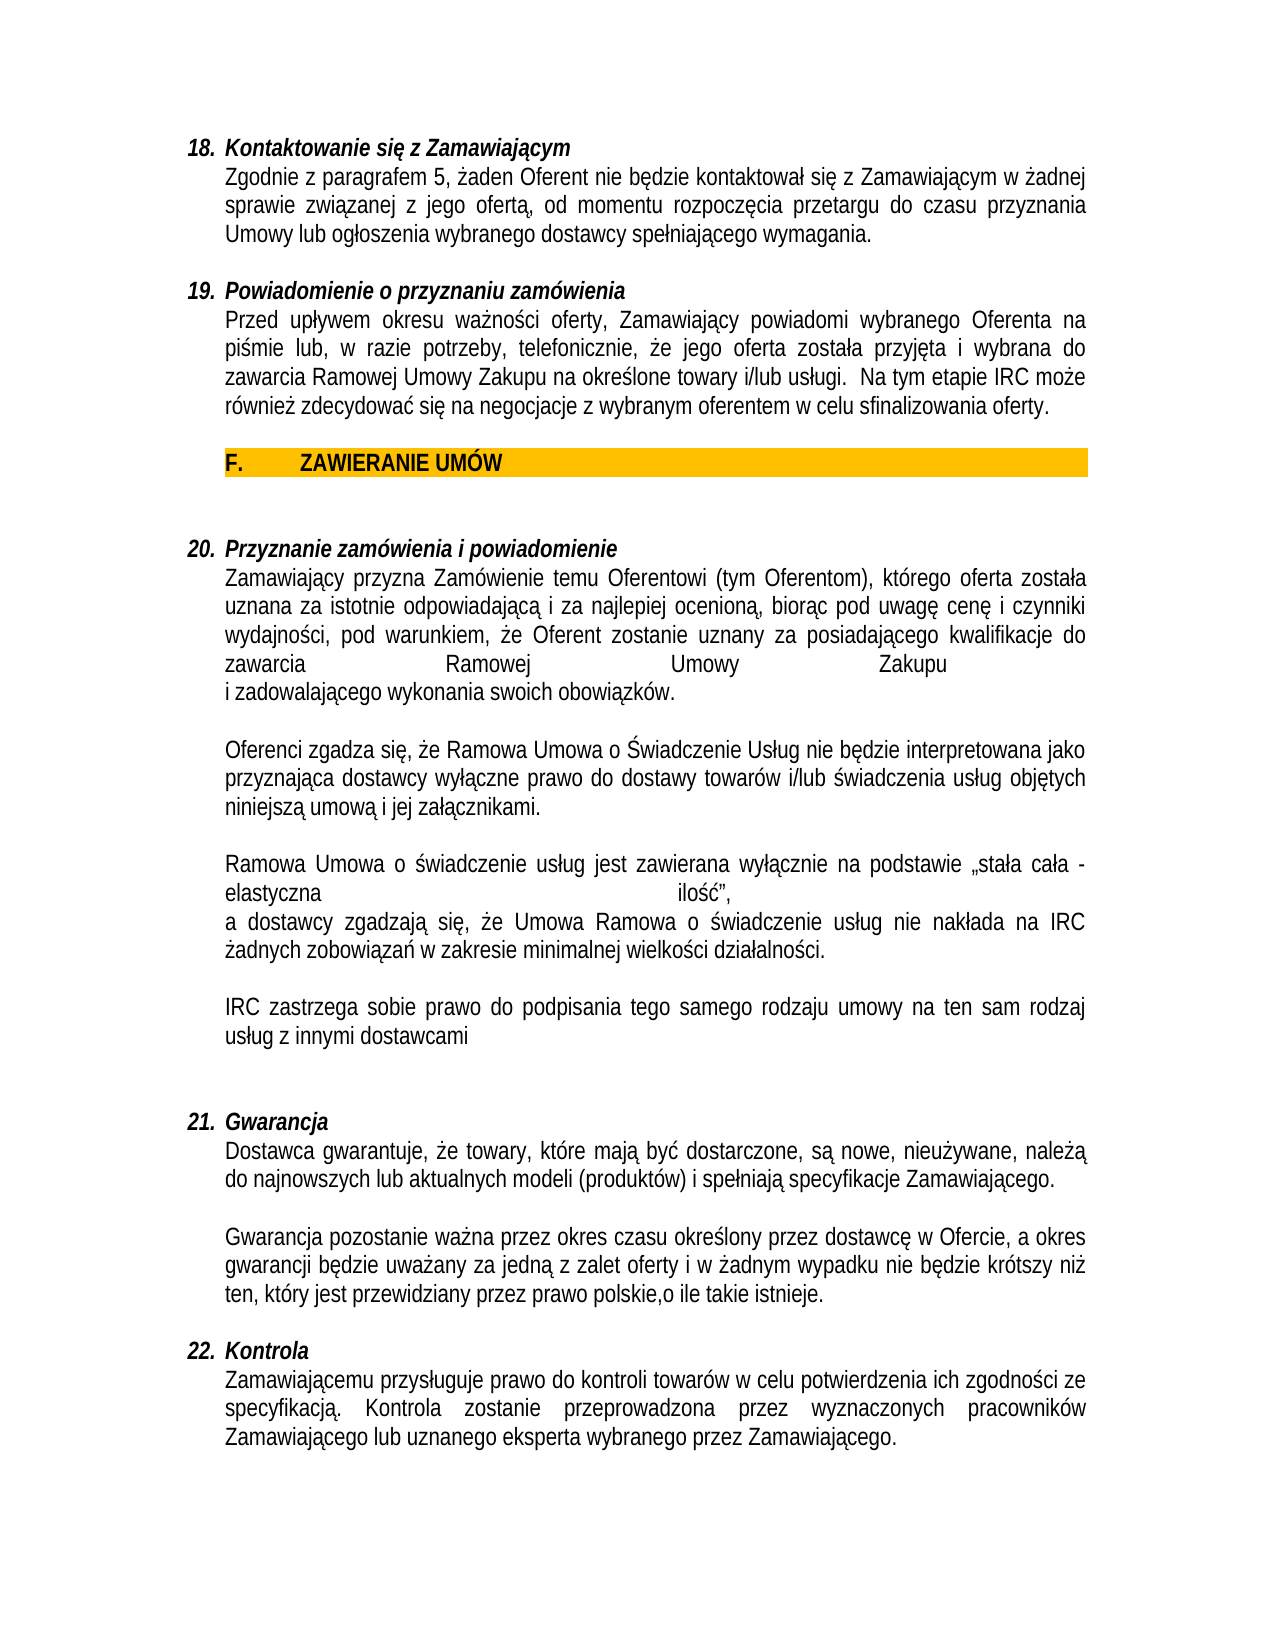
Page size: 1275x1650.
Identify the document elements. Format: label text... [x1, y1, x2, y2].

text IRC zastrzega sobie prawo do podpisania tego samego rodzaju umowy na ten sam rodzaj usług z innymi dostawcami [225, 992, 1088, 1050]
text Gwarancja pozostanie ważna przez okres czasu określony przez dostawcę w Ofercie, a okres gwarancji będzie uważany za jedną z zalet oferty i w żadnym wypadku nie będzie krótszy niż ten, który jest przewidziany przez prawo polskie,o ile takie istnieje. [225, 1222, 1088, 1307]
text Ramowa Umowa o świadczenie usług jest zawierana wyłącznie na podstawie „stała cała -elastyczna ilość”, a dostawcy zgadzają się, że Umowa Ramowa o świadczenie usług nie nakłada na IRC żadnych zobowiązań w zakresie minimalnej wielkości działalności. [225, 849, 1088, 964]
text Zamawiającemu przysługuje prawo do kontroli towarów w celu potwierdzenia ich zgodności ze specyfikacją. Kontrola zostanie przeprowadzona przez wyznaczonych pracowników Zamawiającego lub uznanego eksperta wybranego przez Zamawiającego. [225, 1365, 1088, 1451]
subtitle Kontrola [187, 1336, 1088, 1365]
subtitle Przyznanie zamówienia i powiadomienie [187, 534, 1088, 563]
subtitle ZAWIERANIE UMÓW [225, 448, 1088, 477]
subtitle Powiadomienie o przyznaniu zamówienia [187, 276, 1088, 305]
text Przed upływem okresu ważności oferty, Zamawiający powiadomi wybranego Oferenta na piśmie lub, w razie potrzeby, telefonicznie, że jego oferta została przyjęta i wybrana do zawarcia Ramowej Umowy Zakupu na określone towary i/lub usługi. Na tym etapie IRC może również zdecydować się na negocjacje z wybranym oferentem w celu sfinalizowania oferty. [225, 305, 1088, 419]
text Zgodnie z paragrafem 5, żaden Oferent nie będzie kontaktował się z Zamawiającym w żadnej sprawie związanej z jego ofertą, od momentu rozpoczęcia przetargu do czasu przyznania Umowy lub ogłoszenia wybranego dostawcy spełniającego wymagania. [225, 162, 1088, 247]
text Dostawca gwarantuje, że towary, które mają być dostarczone, są nowe, nieużywane, należą do najnowszych lub aktualnych modeli (produktów) i spełniają specyfikacje Zamawiającego. [225, 1136, 1088, 1193]
text Zamawiający przyzna Zamówienie temu Oferentowi (tym Oferentom), którego oferta została uznana za istotnie odpowiadającą i za najlepiej ocenioną, biorąc pod uwagę cenę i czynniki wydajności, pod warunkiem, że Oferent zostanie uznany za posiadającego kwalifikacje do zawarcia Ramowej Umowy Zakupu i zadowalającego wykonania swoich obowiązków. [225, 563, 1088, 706]
subtitle Gwarancja [187, 1107, 1088, 1136]
subtitle Kontaktowanie się z Zamawiającym [187, 133, 1088, 162]
text Oferenci zgadza się, że Ramowa Umowa o Świadczenie Usług nie będzie interpretowana jako przyznająca dostawcy wyłączne prawo do dostawy towarów i/lub świadczenia usług objętych niniejszą umową i jej załącznikami. [225, 734, 1088, 821]
